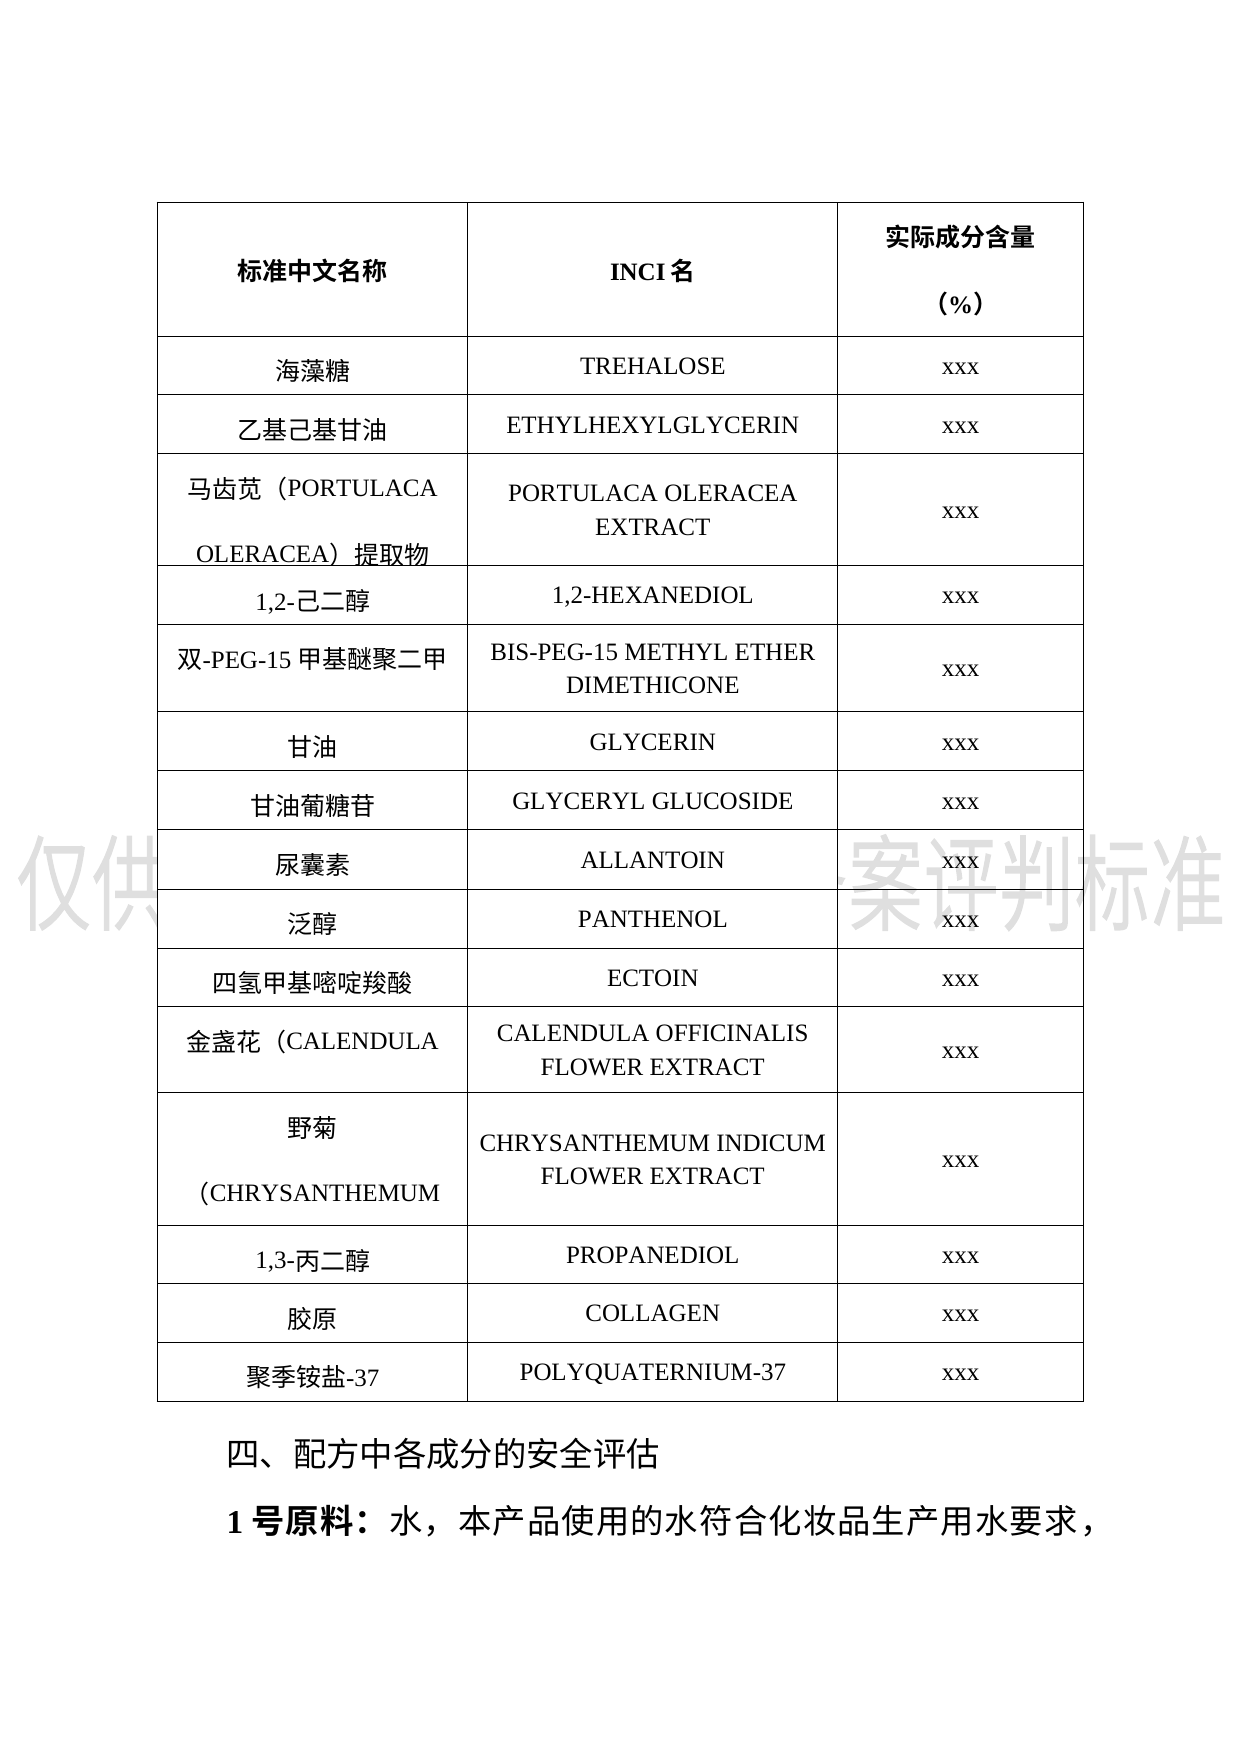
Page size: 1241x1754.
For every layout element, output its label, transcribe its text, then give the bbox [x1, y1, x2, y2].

table_cell 1,3-丙二醇 [158, 1226, 467, 1283]
table_cell PORTULACA OLERACEA EXTRACT [468, 454, 837, 565]
table_cell 尿囊素 [158, 830, 467, 889]
table_cell xxx [838, 1226, 1083, 1283]
table_cell xxx [838, 1343, 1083, 1401]
table_cell xxx [838, 890, 1083, 948]
table_cell xxx [838, 395, 1083, 453]
table_cell xxx [838, 337, 1083, 394]
table_cell BIS-PEG-15 METHYL ETHER DIMETHICONE [468, 625, 837, 711]
table_cell xxx [838, 454, 1083, 565]
table_header 实际成分含量（%） [838, 203, 1083, 336]
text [159, 1485, 1081, 1546]
table_cell CHRYSANTHEMUM INDICUM FLOWER EXTRACT [468, 1093, 837, 1225]
table_cell POLYQUATERNIUM-37 [468, 1343, 837, 1401]
table_cell 乙基己基甘油 [158, 395, 467, 453]
table_header INCI名 [468, 203, 837, 336]
table_cell ECTOIN [468, 949, 837, 1006]
table_cell 海藻糖 [158, 337, 467, 394]
table_cell 泛醇 [158, 890, 467, 948]
table_cell 胶原 [158, 1284, 467, 1342]
table_cell 甘油 [158, 712, 467, 770]
table_cell ALLANTOIN [468, 830, 837, 889]
table_cell xxx [838, 949, 1083, 1006]
table_cell PROPANEDIOL [468, 1226, 837, 1283]
table_cell xxx [838, 771, 1083, 829]
table_cell 聚季铵盐-37 [158, 1343, 467, 1401]
table_cell GLYCERYL GLUCOSIDE [468, 771, 837, 829]
table_cell xxx [838, 1093, 1083, 1225]
table_cell xxx [838, 1284, 1083, 1342]
table_cell 甘油葡糖苷 [158, 771, 467, 829]
table_cell 四氢甲基嘧啶羧酸 [158, 949, 467, 1006]
table_cell TREHALOSE [468, 337, 837, 394]
table_cell xxx [838, 712, 1083, 770]
table_cell 马齿苋（PORTULACA OLERACEA）提取物 [158, 454, 467, 565]
table_cell xxx [838, 625, 1083, 711]
table_header 标准中文名称 [158, 203, 467, 336]
table_cell PANTHENOL [468, 890, 837, 948]
table_cell xxx [838, 566, 1083, 623]
table_cell 金盏花（CALENDULA OFFICINALIS）花提取物 [158, 1007, 467, 1092]
table_cell xxx [838, 830, 1083, 889]
table_cell xxx [838, 1007, 1083, 1092]
title 四、配方中各成分的安全评估 [159, 1418, 1081, 1485]
table_cell GLYCERIN [468, 712, 837, 770]
table_cell CALENDULA OFFICINALIS FLOWER EXTRACT [468, 1007, 837, 1092]
table_cell ETHYLHEXYLGLYCERIN [468, 395, 837, 453]
table_cell 野菊（CHRYSANTHEMUM INDICUM）花提取物 [158, 1093, 467, 1225]
table_cell 双-PEG-15 甲基醚聚二甲基硅氧烷 [158, 625, 467, 711]
table_cell 1,2-HEXANEDIOL [468, 566, 837, 623]
table_cell 1,2-己二醇 [158, 566, 467, 623]
table_cell COLLAGEN [468, 1284, 837, 1342]
